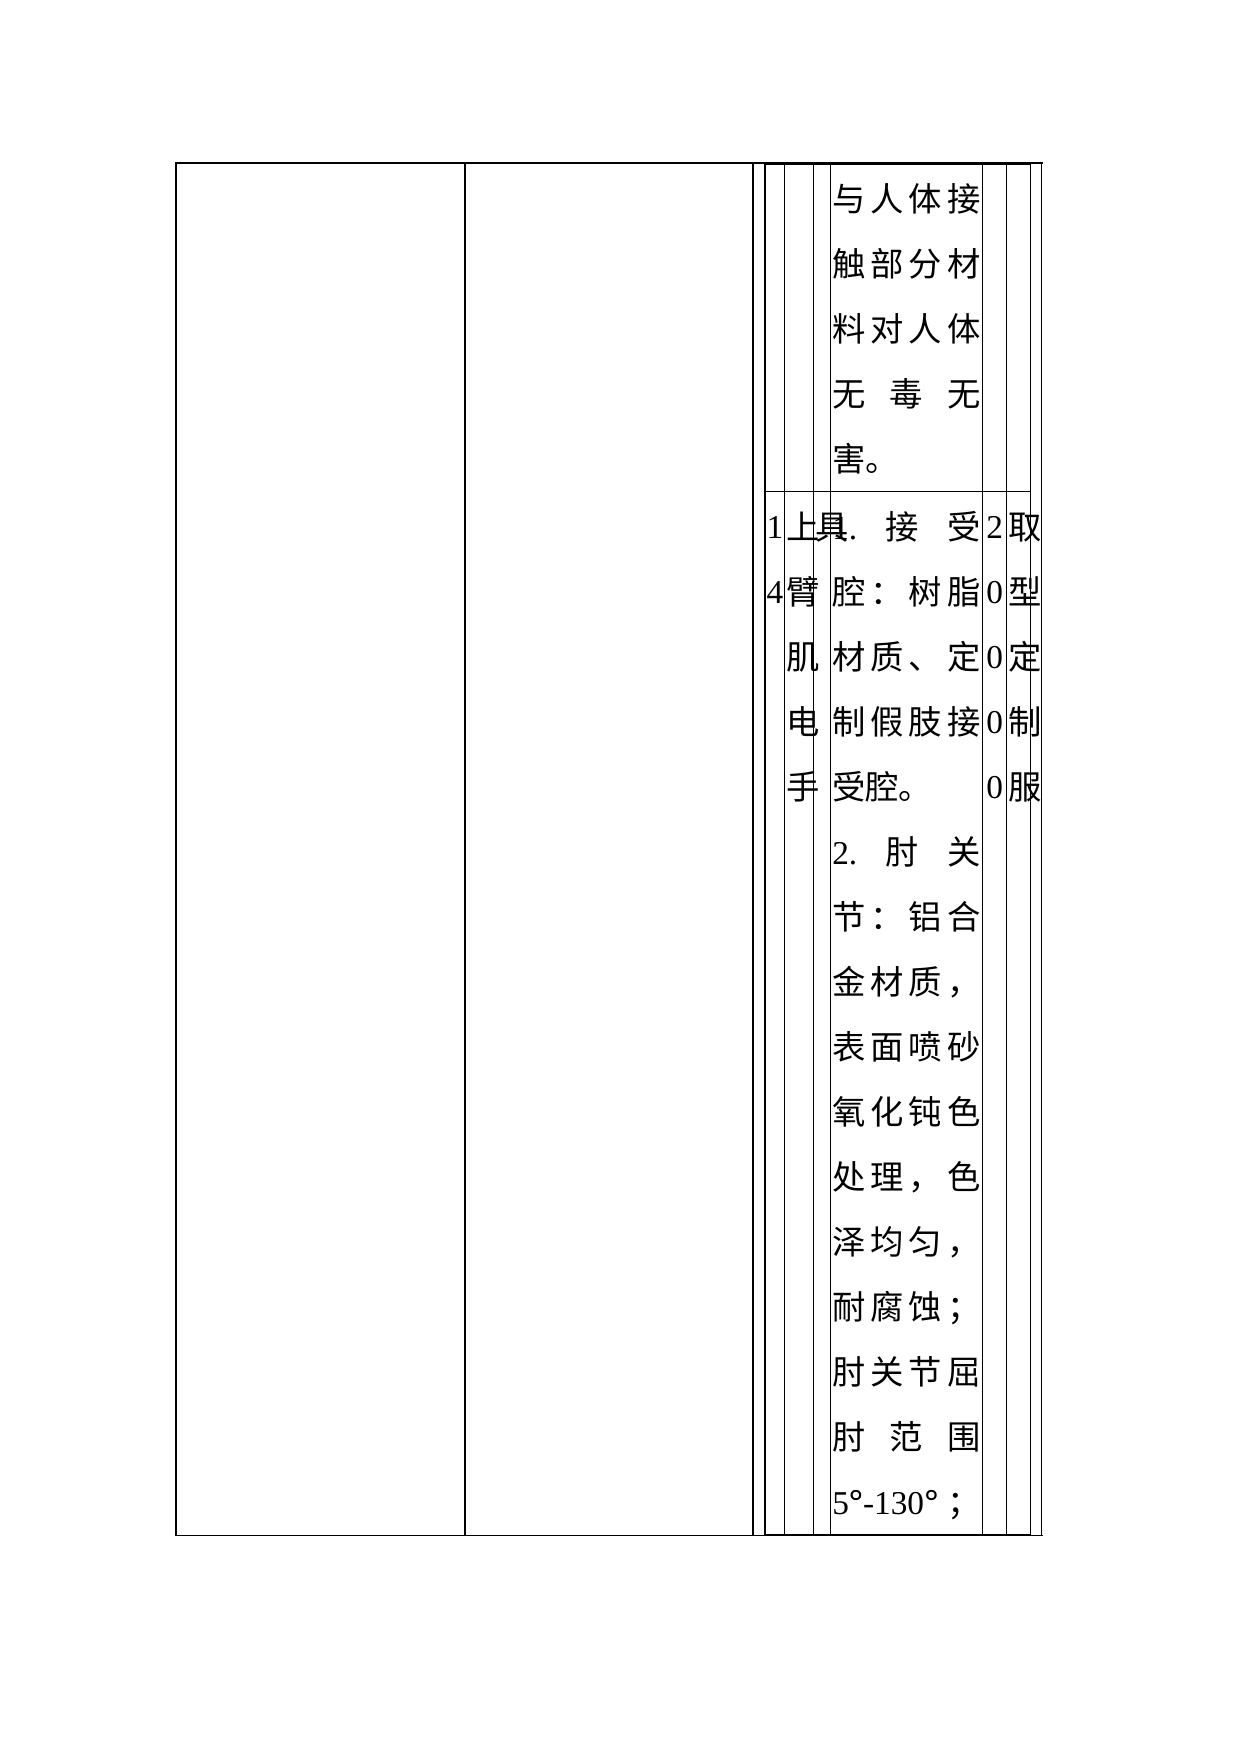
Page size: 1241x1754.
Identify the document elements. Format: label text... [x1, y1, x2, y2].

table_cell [983, 165, 1006, 491]
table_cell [1031, 164, 1041, 1535]
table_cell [814, 492, 830, 1534]
table_cell 2 [466, 164, 752, 1535]
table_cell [1007, 492, 1030, 1534]
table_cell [754, 164, 764, 1535]
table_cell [785, 492, 813, 1534]
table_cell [831, 492, 982, 1534]
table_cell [831, 165, 982, 491]
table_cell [766, 165, 784, 491]
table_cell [1007, 165, 1030, 491]
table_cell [785, 165, 813, 491]
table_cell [766, 492, 784, 1534]
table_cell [814, 165, 830, 491]
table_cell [983, 492, 1006, 1534]
table_cell [177, 164, 464, 1535]
